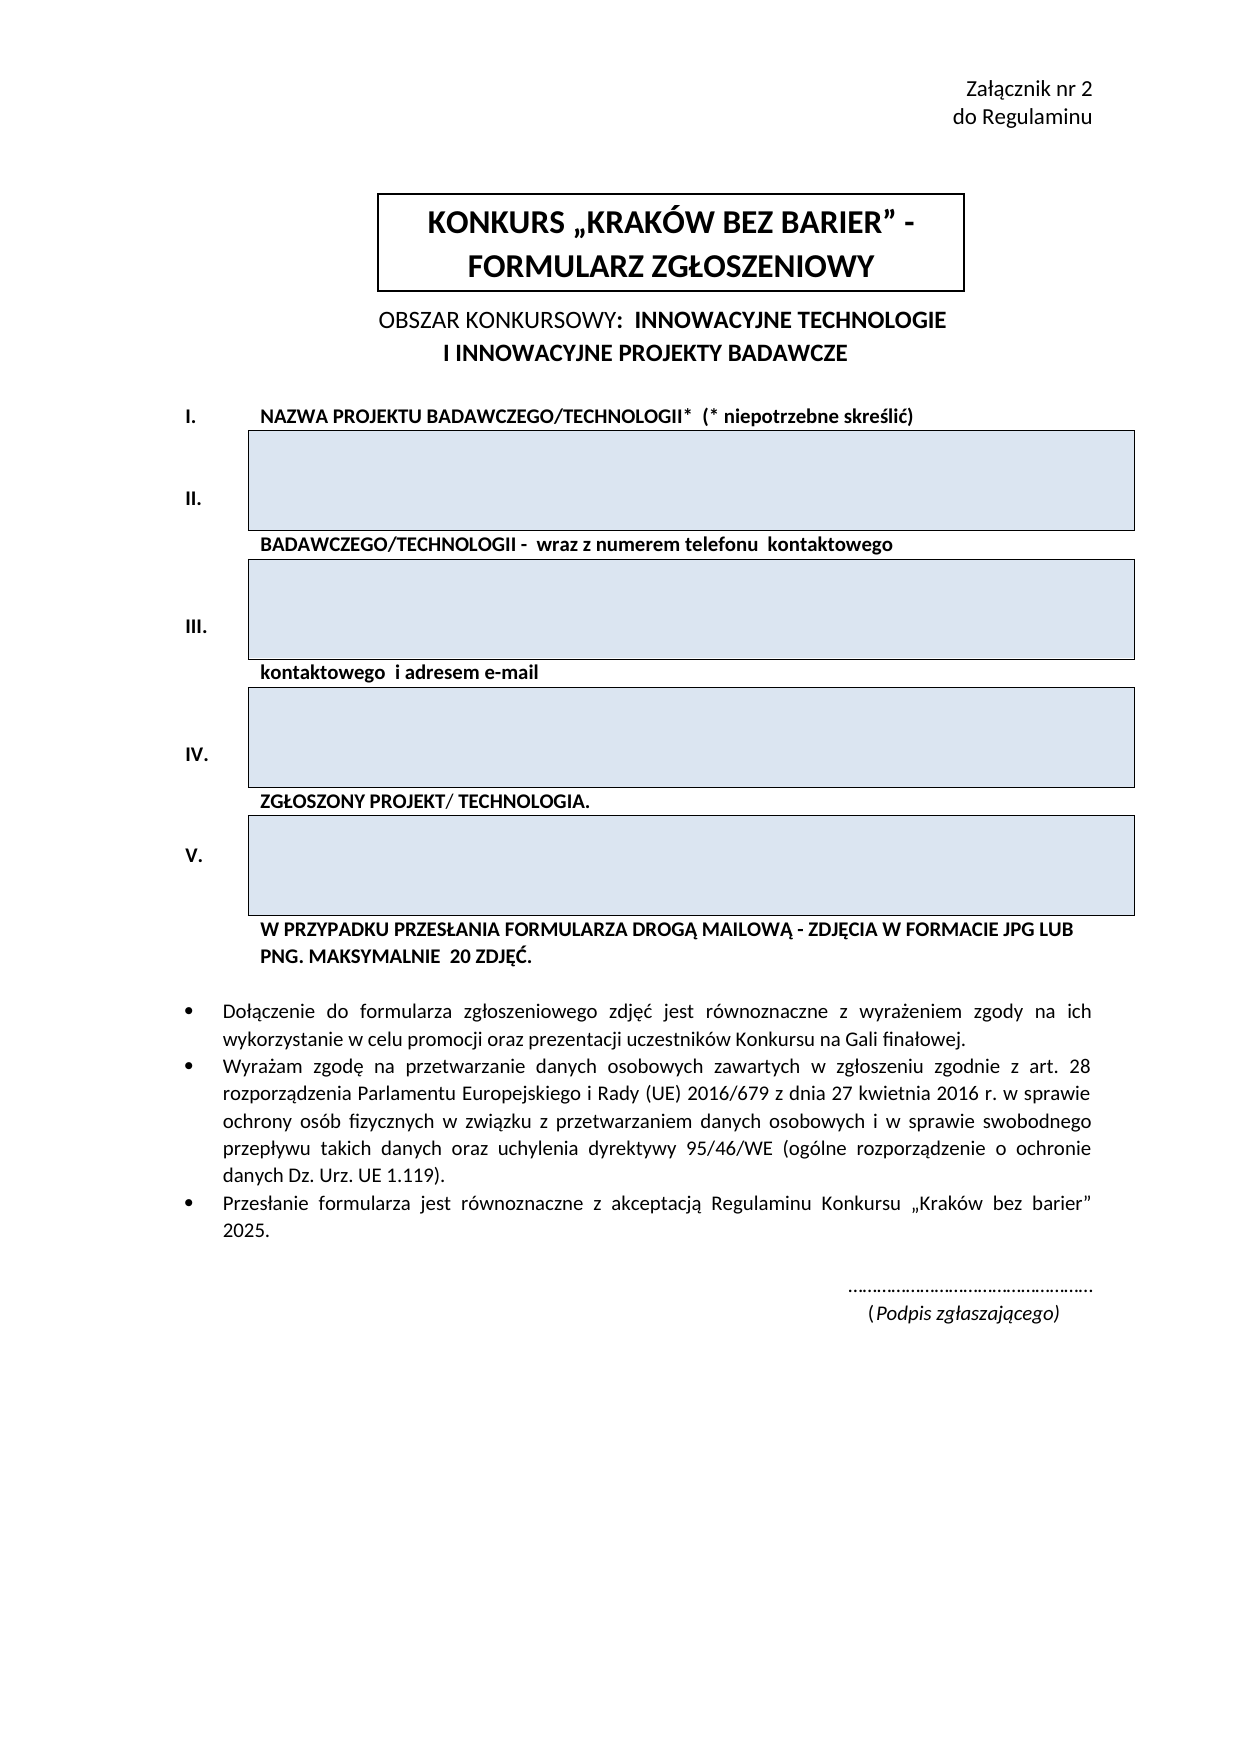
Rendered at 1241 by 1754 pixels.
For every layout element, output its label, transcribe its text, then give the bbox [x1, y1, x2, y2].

list NAZWA PROJEKTU BADAWCZEGO/TECHNOLOGII* (* niepotrzebne skreślić) [185, 403, 1093, 428]
table_header [249, 816, 1134, 915]
list …………………………………………… [223, 1272, 1093, 1298]
list OPIS PROJEKTU BADAWCZEGO/ TECHNOLOGII - Z UZASADNIENIEM JAKI WPŁYW NA POPRAWĘ JAKOŚCI ŻYCIA OSÓB Z NIEPEŁNOSPRAWNOŚCIAMI ORAZ SZCZEGÓLNYMI POTRZEBAMI MA ZGŁOSZONY PROJEKT/ TECHNOLOGIA. [185, 742, 1093, 813]
list Dołączenie do formularza zgłoszeniowego zdjęć jest równoznaczne z wyrażeniem zgody na ich wykorzystanie w celu promocji oraz prezentacji uczestników Konkursu na Gali finałowej. [185, 998, 1093, 1051]
list Przesłanie formularza jest równoznaczne z akceptacją Regulaminu Konkursu „Kraków bez barier” 2025. [185, 1190, 1093, 1243]
text OBSZAR KONKURSOWY: INNOWACYJNE TECHNOLOGIE [148, 304, 1093, 334]
text I INNOWACYJNE PROJEKTY BADAWCZE [148, 337, 1093, 367]
list DANE OSOBY/ZESPOŁU BADAWCZEGO, BĘDĄCEGO AUTOREM ZGŁOSZONEGO PROJEKTU BADAWCZEGO/TECHNOLOGII - wraz z numerem telefonu kontaktowego [185, 485, 1093, 557]
list FOTOGRAFIE, W TYM FOTOGRAFIE CZŁONKÓW ZESPOŁU BADAWCZEGO - NA PŁYCIE CD. W PRZYPADKU PRZESŁANIA FORMULARZA DROGĄ MAILOWĄ - ZDJĘCIA W FORMACIE JPG LUB PNG. MAKSYMALNIE 20 ZDJĘĆ. [185, 843, 1093, 969]
list (Podpis zgłaszającego) [223, 1300, 1093, 1325]
table_header [249, 560, 1134, 658]
list Wyrażam zgodę na przetwarzanie danych osobowych zawartych w zgłoszeniu zgodnie z art. 28 rozporządzenia Parlamentu Europejskiego i Rady (UE) 2016/679 z dnia 27 kwietnia 2016 r. w sprawie ochrony osób fizycznych w związku z przetwarzaniem danych osobowych i w sprawie swobodnego przepływu takich danych oraz uchylenia dyrektywy 95/46/WE (ogólne rozporządzenie o ochronie danych Dz. Urz. UE 1.119). [185, 1053, 1093, 1188]
table_header [249, 431, 1134, 530]
table_header [249, 688, 1134, 787]
list DANE OSOBY/INSTYTUCJI/ORGANIZACJI ZGŁASZAJĄCEJ – wraz z numerem telefonu kontaktowego i adresem e-mail [185, 613, 1093, 685]
